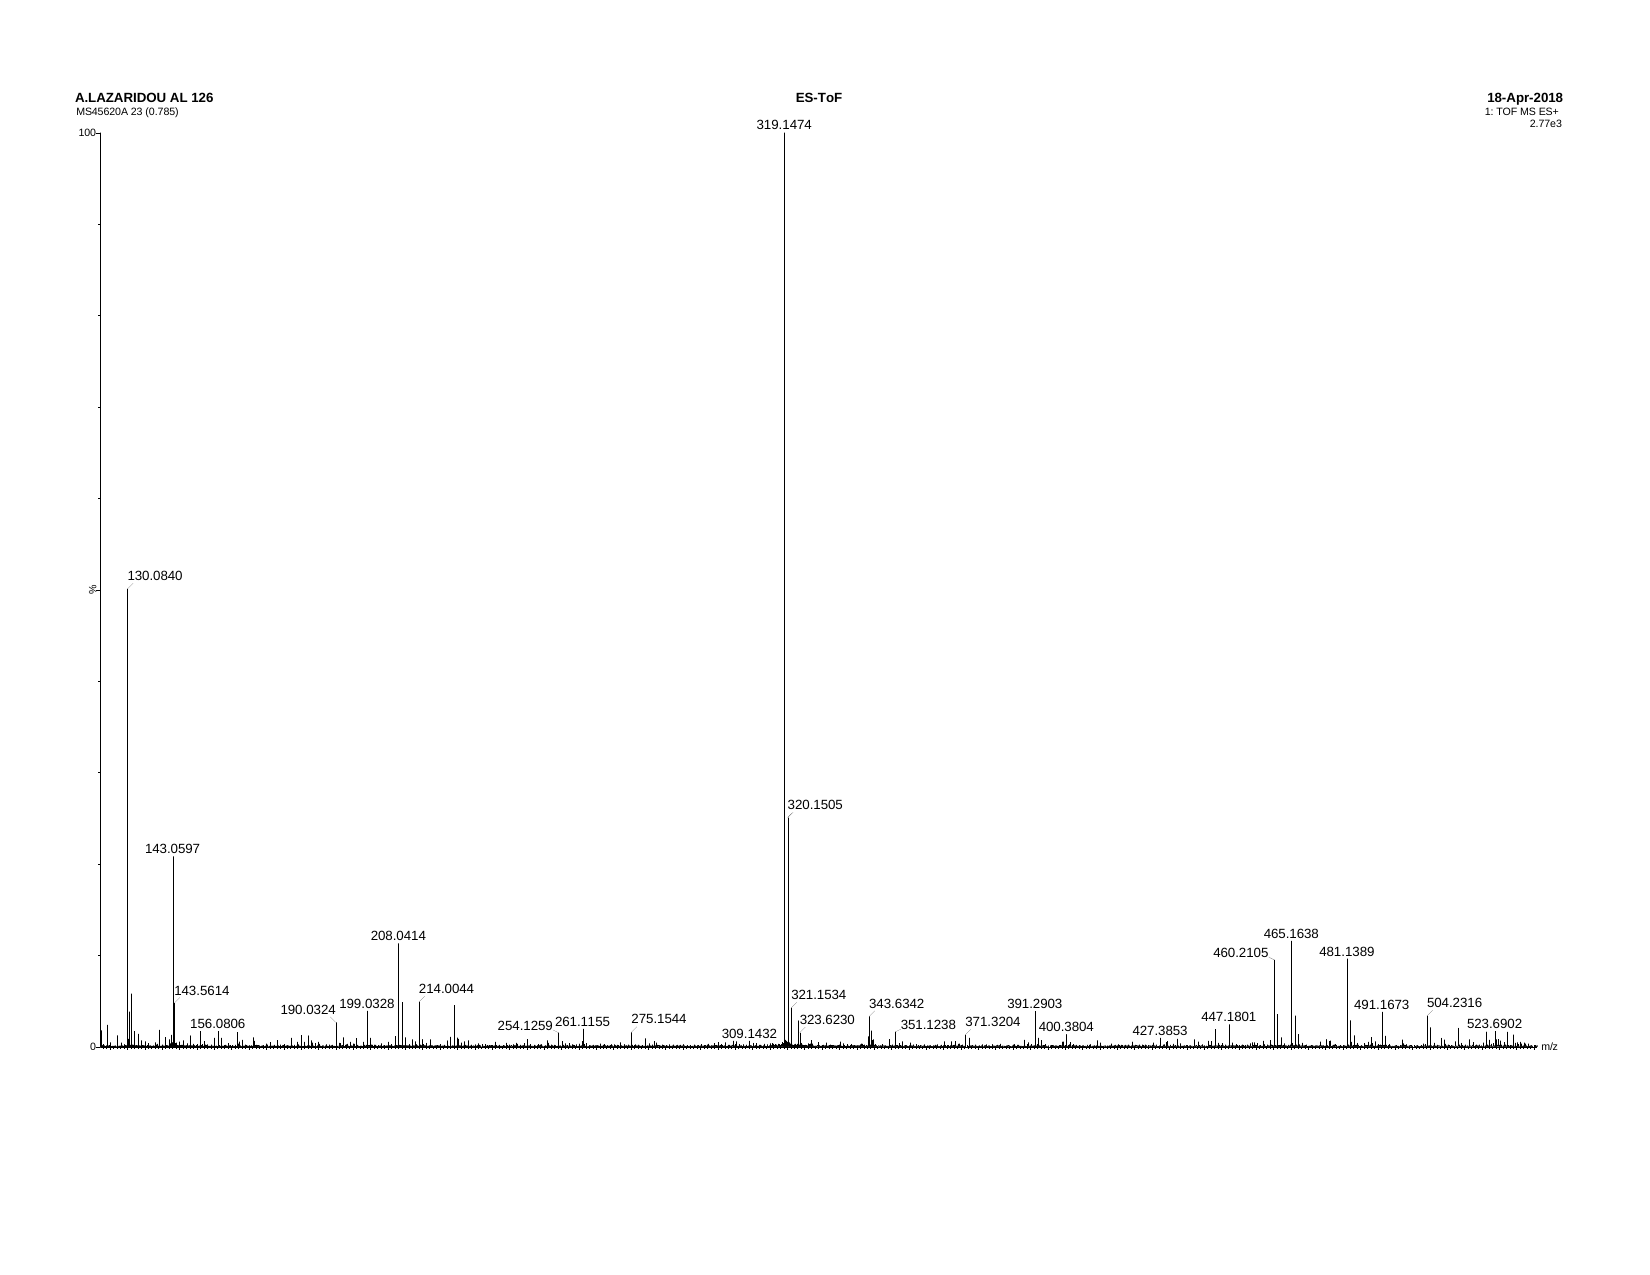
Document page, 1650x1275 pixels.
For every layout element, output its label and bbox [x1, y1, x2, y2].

text [75, 90, 1563, 1050]
